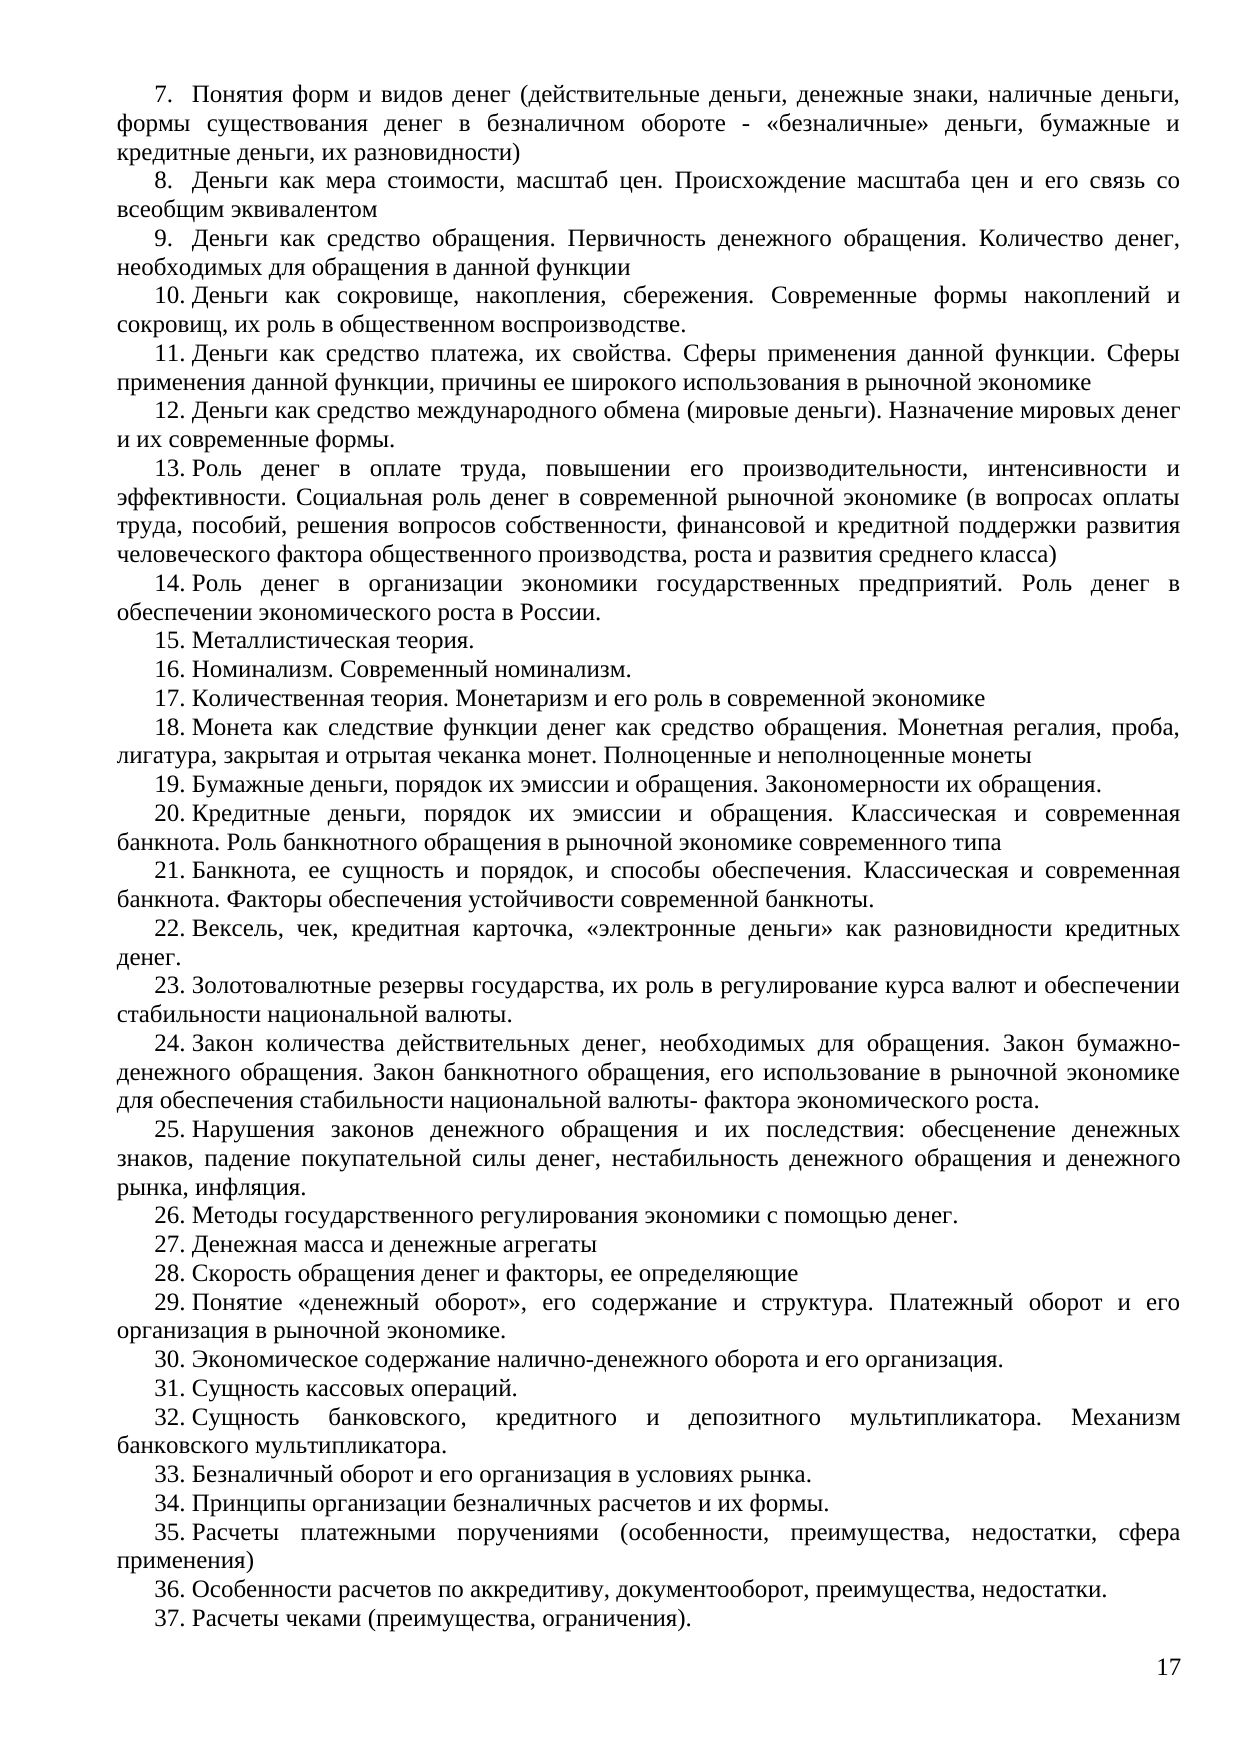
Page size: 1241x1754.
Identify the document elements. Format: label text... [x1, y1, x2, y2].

list Деньги как средство международного обмена (мировые деньги). Назначение мировых денег и их современные формы. [117, 396, 1181, 453]
list Номинализм. Современный номинализм. [117, 654, 1181, 683]
list Особенности расчетов по аккредитиву, документооборот, преимущества, недостатки. [117, 1574, 1181, 1603]
list Металлистическая теория. [117, 626, 1181, 654]
list Золотовалютные резервы государства, их роль в регулирование курса валют и обеспечении стабильности национальной валюты. [117, 971, 1181, 1028]
list Понятия форм и видов денег (действительные деньги, денежные знаки, наличные деньги, формы существования денег в безналичном обороте - «безналичные» деньги, бумажные и кредитные деньги, их разновидности) [117, 79, 1181, 166]
list Бумажные деньги, порядок их эмиссии и обращения. Закономерности их обращения. [117, 769, 1181, 798]
list Роль денег в оплате труда, повышении его производительности, интенсивности и эффективности. Социальная роль денег в современной рыночной экономике (в вопросах оплаты труда, пособий, решения вопросов собственности, финансовой и кредитной поддержки развития человеческого фактора общественного производства, роста и развития среднего класса) [117, 453, 1181, 568]
list Монета как следствие функции денег как средство обращения. Монетная регалия, проба, лигатура, закрытая и отрытая чеканка монет. Полноценные и неполноценные монеты [117, 712, 1181, 769]
list Вексель, чек, кредитная карточка, «электронные деньги» как разновидности кредитных денег. [117, 913, 1181, 971]
list Количественная теория. Монетаризм и его роль в современной экономике [117, 683, 1181, 712]
list Экономическое содержание налично-денежного оборота и его организация. [117, 1344, 1181, 1373]
list Деньги как средство платежа, их свойства. Сферы применения данной функции. Сферы применения данной функции, причины ее широкого использования в рыночной экономике [117, 338, 1181, 396]
list Безналичный оборот и его организация в условиях рынка. [117, 1459, 1181, 1488]
list Денежная масса и денежные агрегаты [117, 1229, 1181, 1258]
list Нарушения законов денежного обращения и их последствия: обесценение денежных знаков, падение покупательной силы денег, нестабильность денежного обращения и денежного рынка, инфляция. [117, 1114, 1181, 1201]
list Деньги как сокровище, накопления, сбережения. Современные формы накоплений и сокровищ, их роль в общественном воспроизводстве. [117, 281, 1181, 338]
list Деньги как мера стоимости, масштаб цен. Происхождение масштаба цен и его связь со всеобщим эквивалентом [117, 166, 1181, 223]
list Понятие «денежный оборот», его содержание и структура. Платежный оборот и его организация в рыночной экономике. [117, 1287, 1181, 1344]
list Расчеты платежными поручениями (особенности, преимущества, недостатки, сфера применения) [117, 1517, 1181, 1574]
list Банкнота, ее сущность и порядок, и способы обеспечения. Классическая и современная банкнота. Факторы обеспечения устойчивости современной банкноты. [117, 856, 1181, 913]
list Кредитные деньги, порядок их эмиссии и обращения. Классическая и современная банкнота. Роль банкнотного обращения в рыночной экономике современного типа [117, 798, 1181, 856]
list Сущность кассовых операций. [117, 1373, 1181, 1402]
list Закон количества действительных денег, необходимых для обращения. Закон бумажно-денежного обращения. Закон банкнотного обращения, его использование в рыночной экономике для обеспечения стабильности национальной валюты- фактора экономического роста. [117, 1028, 1181, 1114]
list Скорость обращения денег и факторы, ее определяющие [117, 1258, 1181, 1287]
list Сущность банковского, кредитного и депозитного мультипликатора. Механизм банковского мультипликатора. [117, 1402, 1181, 1459]
list Методы государственного регулирования экономики с помощью денег. [117, 1201, 1181, 1229]
list Расчеты чеками (преимущества, ограничения). [117, 1603, 1181, 1632]
list Деньги как средство обращения. Первичность денежного обращения. Количество денег, необходимых для обращения в данной функции [117, 223, 1181, 281]
list Роль денег в организации экономики государственных предприятий. Роль денег в обеспечении экономического роста в России. [117, 568, 1181, 626]
list Принципы организации безналичных расчетов и их формы. [117, 1488, 1181, 1517]
